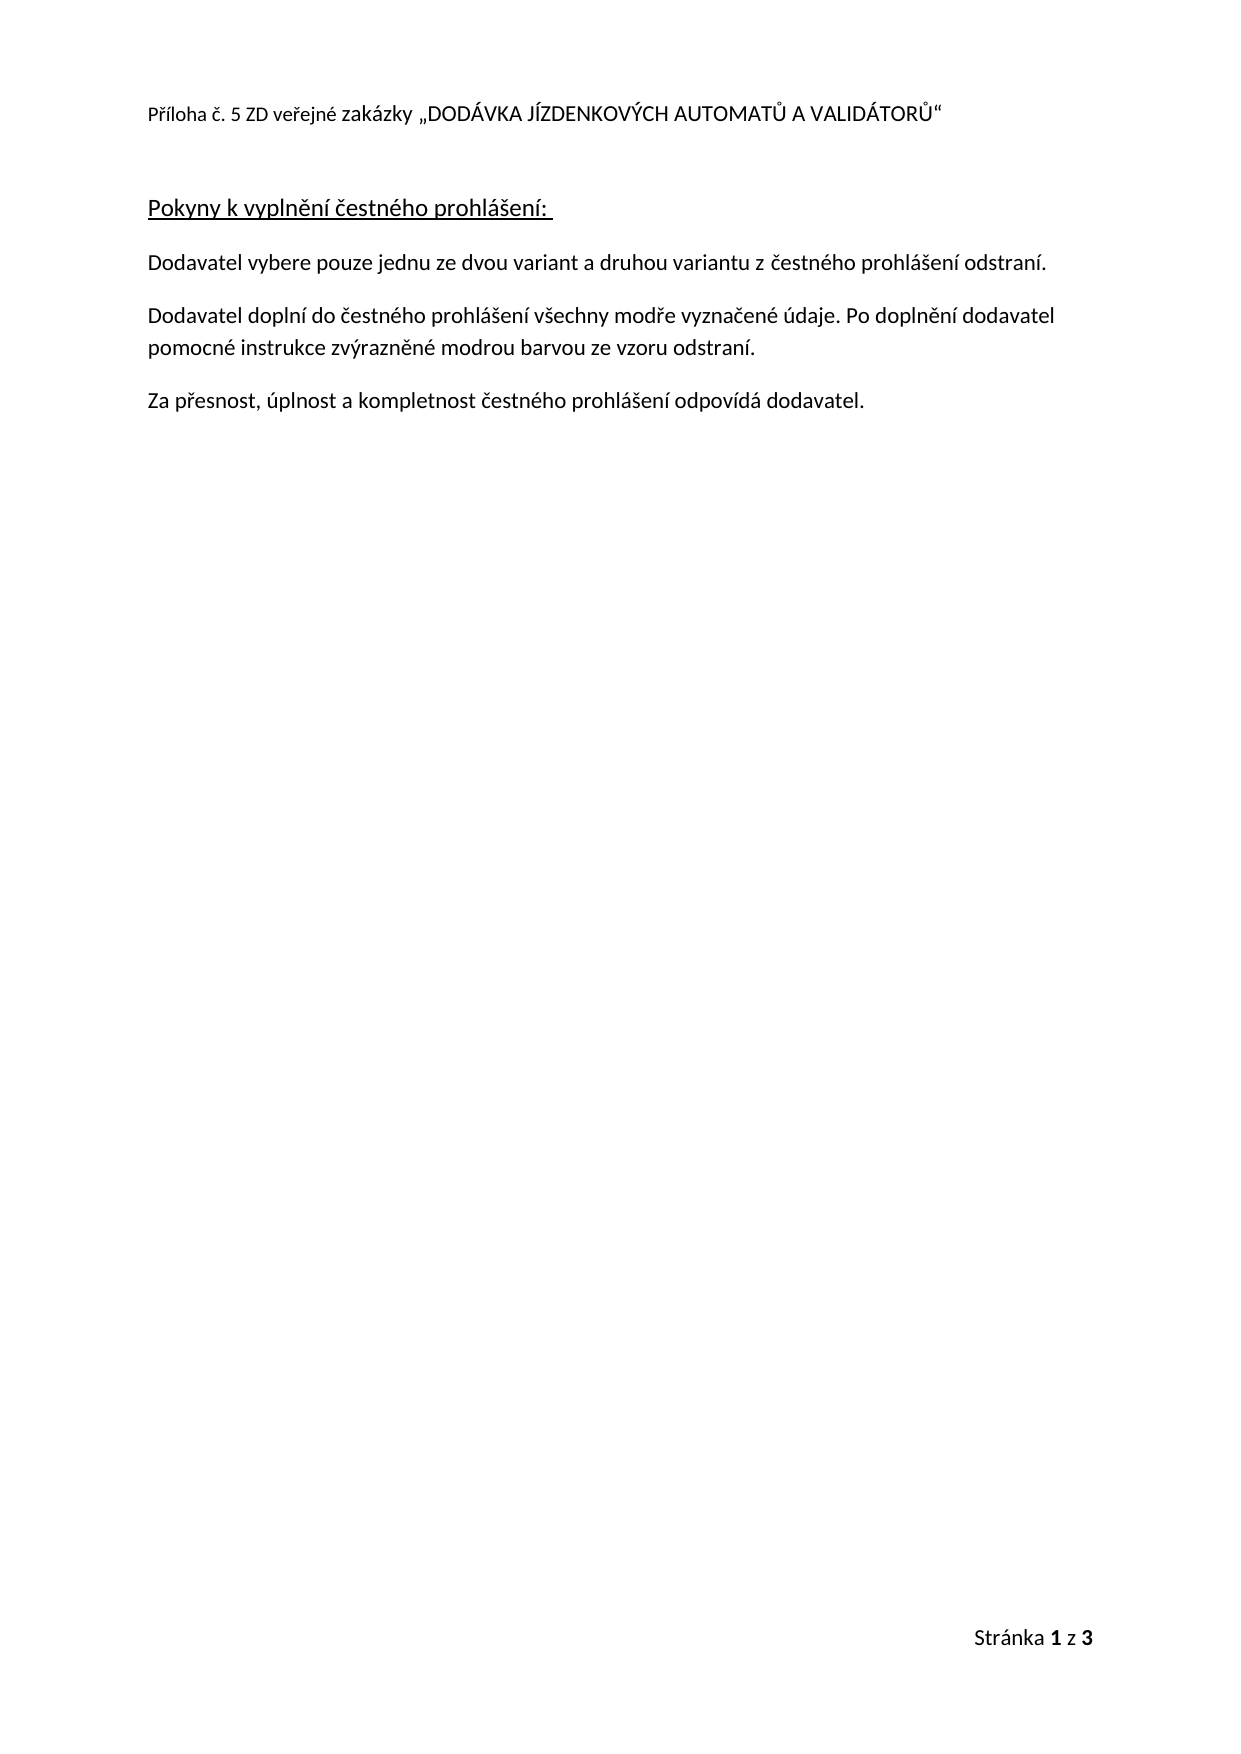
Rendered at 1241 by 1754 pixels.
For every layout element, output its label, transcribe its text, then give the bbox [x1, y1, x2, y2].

text Dodavatel vybere pouze jednu ze dvou variant a druhou variantu z čestného prohlášení odstraní. [148, 248, 1093, 276]
text Pokyny k vyplnění čestného prohlášení: [148, 192, 1093, 222]
text Dodavatel doplní do čestného prohlášení všechny modře vyznačené údaje. Po doplnění dodavatel pomocné instrukce zvýrazněné modrou barvou ze vzoru odstraní. [148, 301, 1093, 361]
text Za přesnost, úplnost a kompletnost čestného prohlášení odpovídá dodavatel. [148, 386, 1093, 414]
